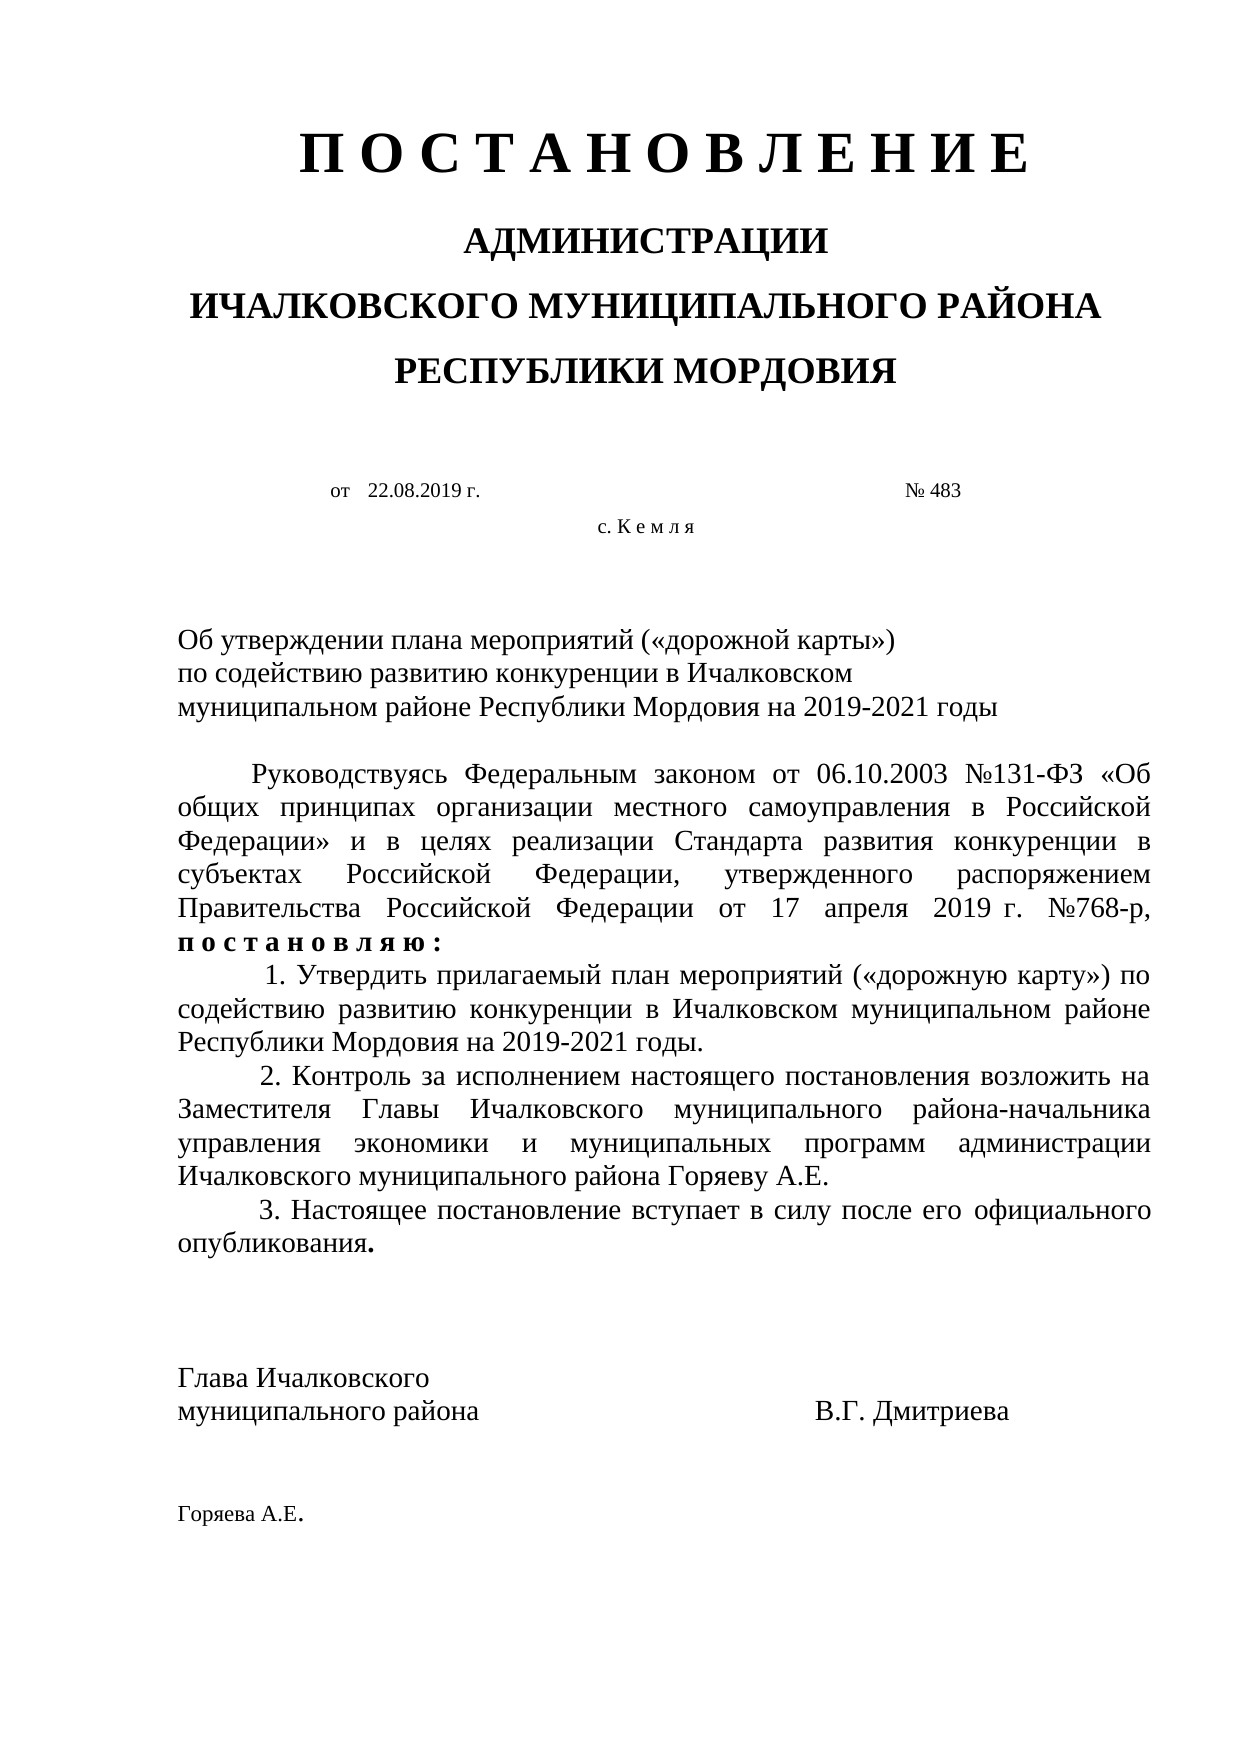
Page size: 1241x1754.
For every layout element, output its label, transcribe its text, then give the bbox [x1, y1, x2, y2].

text Глава Ичалковского [177, 1360, 1152, 1393]
text Руководствуясь Федеральным законом от 06.10.2003 №131-ФЗ «Об общих принципах организации местного самоуправления в Российской Федерации» и в целях реализации Стандарта развития конкуренции в субъектах Российской Федерации, утвержденного распоряжением Правительства Российской Федерации от 17 апреля 2019 г. №768-р, п о с т а н о в л я ю : [177, 756, 1152, 957]
text по содействию развитию конкуренции в Ичалковском [177, 655, 1152, 689]
text П О С Т А Н О В Л Е Н И Е [177, 118, 1152, 185]
text с. К е м л я [140, 513, 1152, 538]
text Горяева А.Е. [177, 1494, 1152, 1527]
text ИЧАЛКОВСКОГО МУНИЦИПАЛЬНОГО РАЙОНА РЕСПУБЛИКИ МОРДОВИЯ [140, 283, 1152, 391]
text 3. Настоящее постановление вступает в силу после его официального опубликования. [177, 1192, 1152, 1259]
text 2. Контроль за исполнением настоящего постановления возложить на Заместителя Главы Ичалковского муниципального района-начальника управления экономики и муниципальных программ администрации Ичалковского муниципального района Горяеву А.Е. [177, 1058, 1152, 1192]
text муниципального района В.Г. Дмитриева [177, 1393, 1152, 1427]
text АДМИНИСТРАЦИИ [140, 219, 1152, 262]
text муниципальном районе Республики Мордовия на 2019-2021 годы [177, 689, 1152, 722]
text от 22.08.2019 г. № 483 [140, 477, 1152, 502]
text 1. Утвердить прилагаемый план мероприятий («дорожную карту») по содействию развитию конкуренции в Ичалковском муниципальном районе Республики Мордовия на 2019-2021 годы. [177, 957, 1152, 1058]
text Об утверждении плана мероприятий («дорожной карты») [177, 622, 1152, 655]
